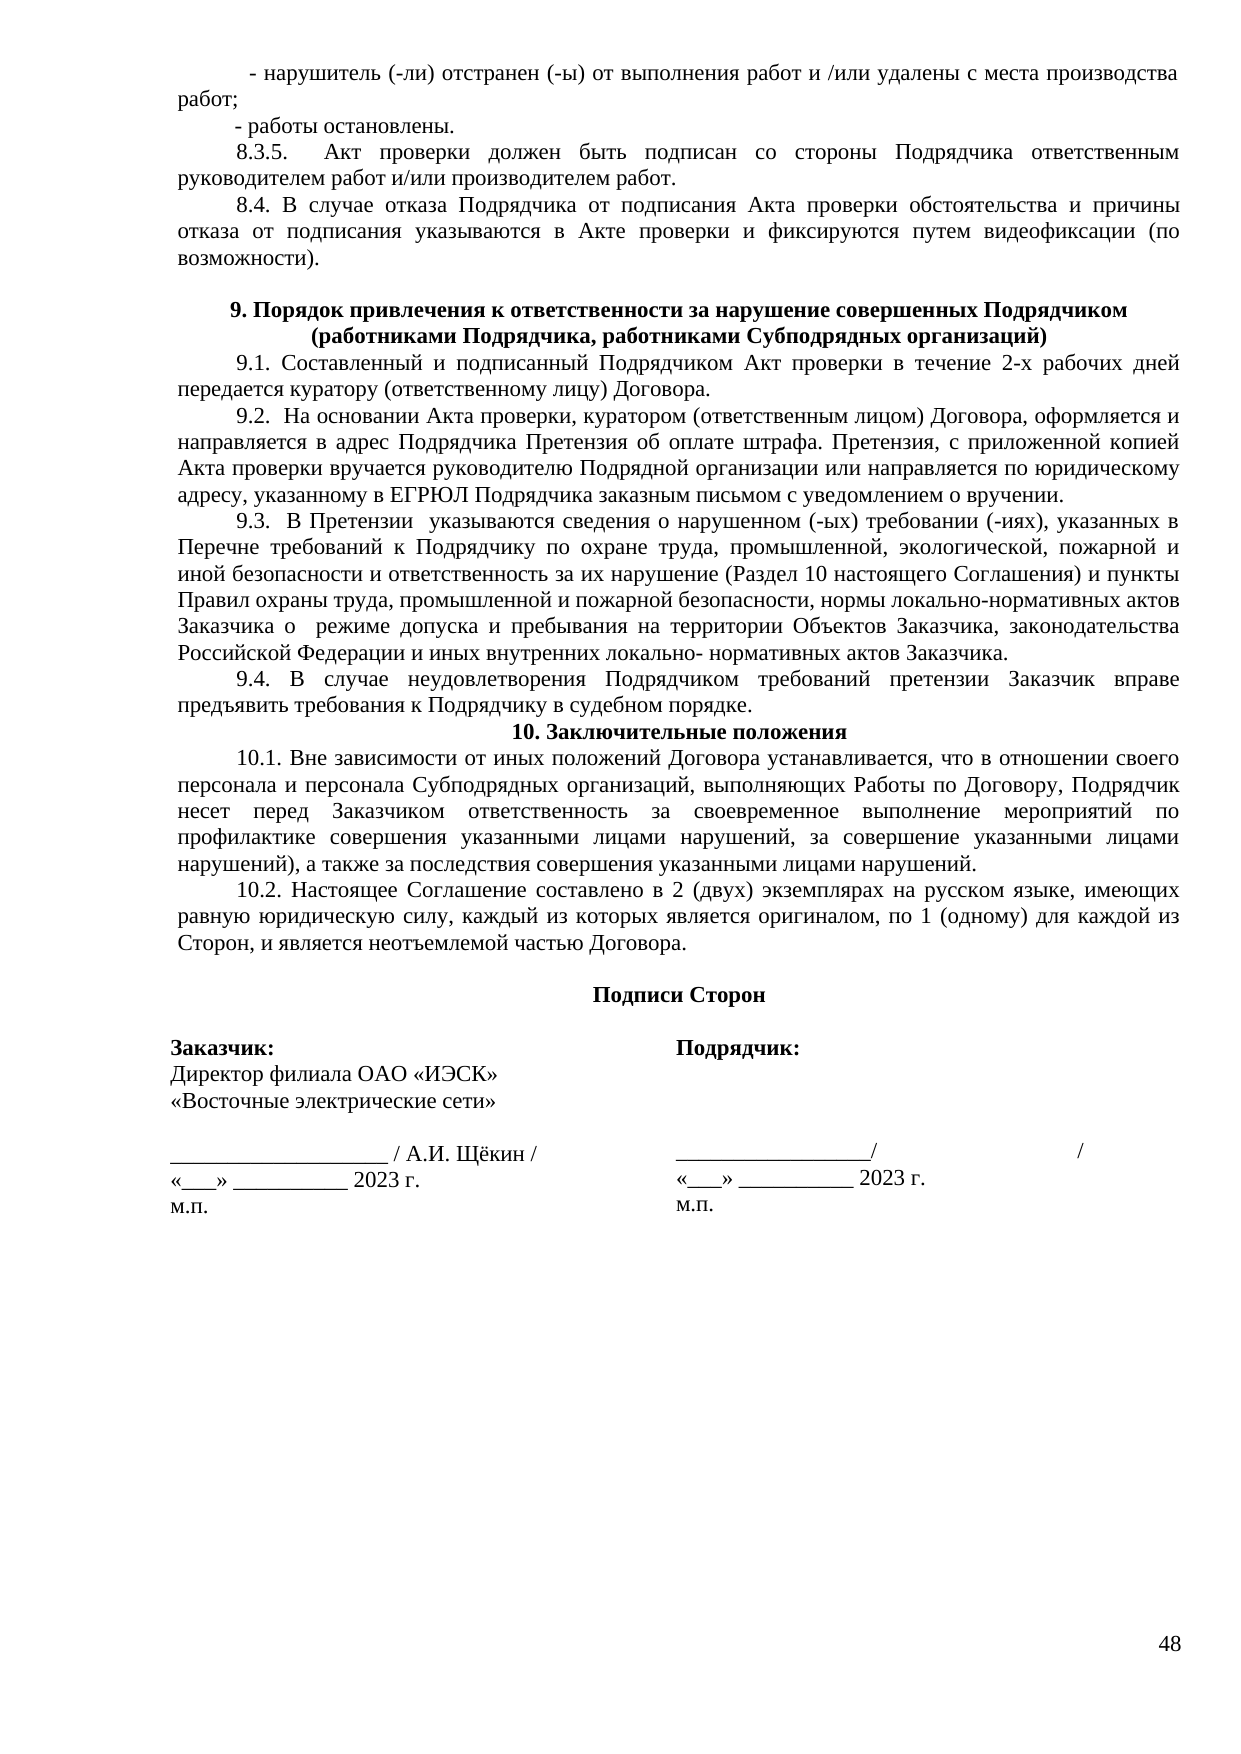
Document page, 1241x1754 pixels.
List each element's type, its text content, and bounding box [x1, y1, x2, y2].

text 8.3.5. Акт проверки должен быть подписан со стороны Подрядчика ответственным руководителем работ и/или производителем работ. [177, 138, 1181, 191]
text 9. Порядок привлечения к ответственности за нарушение совершенных Подрядчиком (работниками Подрядчика, работниками Субподрядных организаций) [177, 296, 1181, 349]
text 9.2. На основании Акта проверки, куратором (ответственным лицом) Договора, оформляется и направляется в адрес Подрядчика Претензия об оплате штрафа. Претензия, с приложенной копией Акта проверки вручается руководителю Подрядной организации или направляется по юридическому адресу, указанному в ЕГРЮЛ Подрядчика заказным письмом с уведомлением о вручении. [177, 402, 1181, 507]
text 9.3. В Претензии указываются сведения о нарушенном (-ых) требовании (-иях), указанных в Перечне требований к Подрядчику по охране труда, промышленной, экологической, пожарной и иной безопасности и ответственность за их нарушение (Раздел 10 настоящего Соглашения) и пункты Правил охраны труда, промышленной и пожарной безопасности, нормы локально-нормативных актов Заказчика о режиме допуска и пребывания на территории Объектов Заказчика, законодательства Российской Федерации и иных внутренних локально- нормативных актов Заказчика. [177, 507, 1181, 665]
text 10. Заключительные положения [177, 718, 1181, 744]
text - работы остановлены. [177, 112, 1181, 138]
text 10.2. Настоящее Соглашение составлено в 2 (двух) экземплярах на русском языке, имеющих равную юридическую силу, каждый из которых является оригиналом, по 1 (одному) для каждой из Сторон, и является неотъемлемой частью Договора. [177, 876, 1181, 955]
table_header Заказчик: Директор филиала ОАО «ИЭСК» «Восточные электрические сети» ___________________ / А.И. Щёкин / «___» __________ 2023 г. м.п. [159, 1034, 664, 1219]
text 9.4. В случае неудовлетворения Подрядчиком требований претензии Заказчик вправе предъявить требования к Подрядчику в судебном порядке. [177, 665, 1181, 718]
text 9.1. Составленный и подписанный Подрядчиком Акт проверки в течение 2-х рабочих дней передается куратору (ответственному лицу) Договора. [177, 349, 1181, 402]
list Подписи Сторон [177, 981, 1181, 1008]
text - нарушитель (-ли) отстранен (-ы) от выполнения работ и /или удалены с места производства работ; [177, 59, 1181, 112]
text 10.1. Вне зависимости от иных положений Договора устанавливается, что в отношении своего персонала и персонала Субподрядных организаций, выполняющих Работы по Договору, Подрядчик несет перед Заказчиком ответственность за своевременное выполнение мероприятий по профилактике совершения указанными лицами нарушений, за совершение указанными лицами нарушений), а также за последствия совершения указанными лицами нарушений. [177, 744, 1181, 876]
text 8.4. В случае отказа Подрядчика от подписания Акта проверки обстоятельства и причины отказа от подписания указываются в Акте проверки и фиксируются путем видеофиксации (по возможности). [177, 191, 1181, 270]
table_header Подрядчик: _________________/ / «___» __________ 2023 г. м.п. [665, 1034, 1107, 1219]
